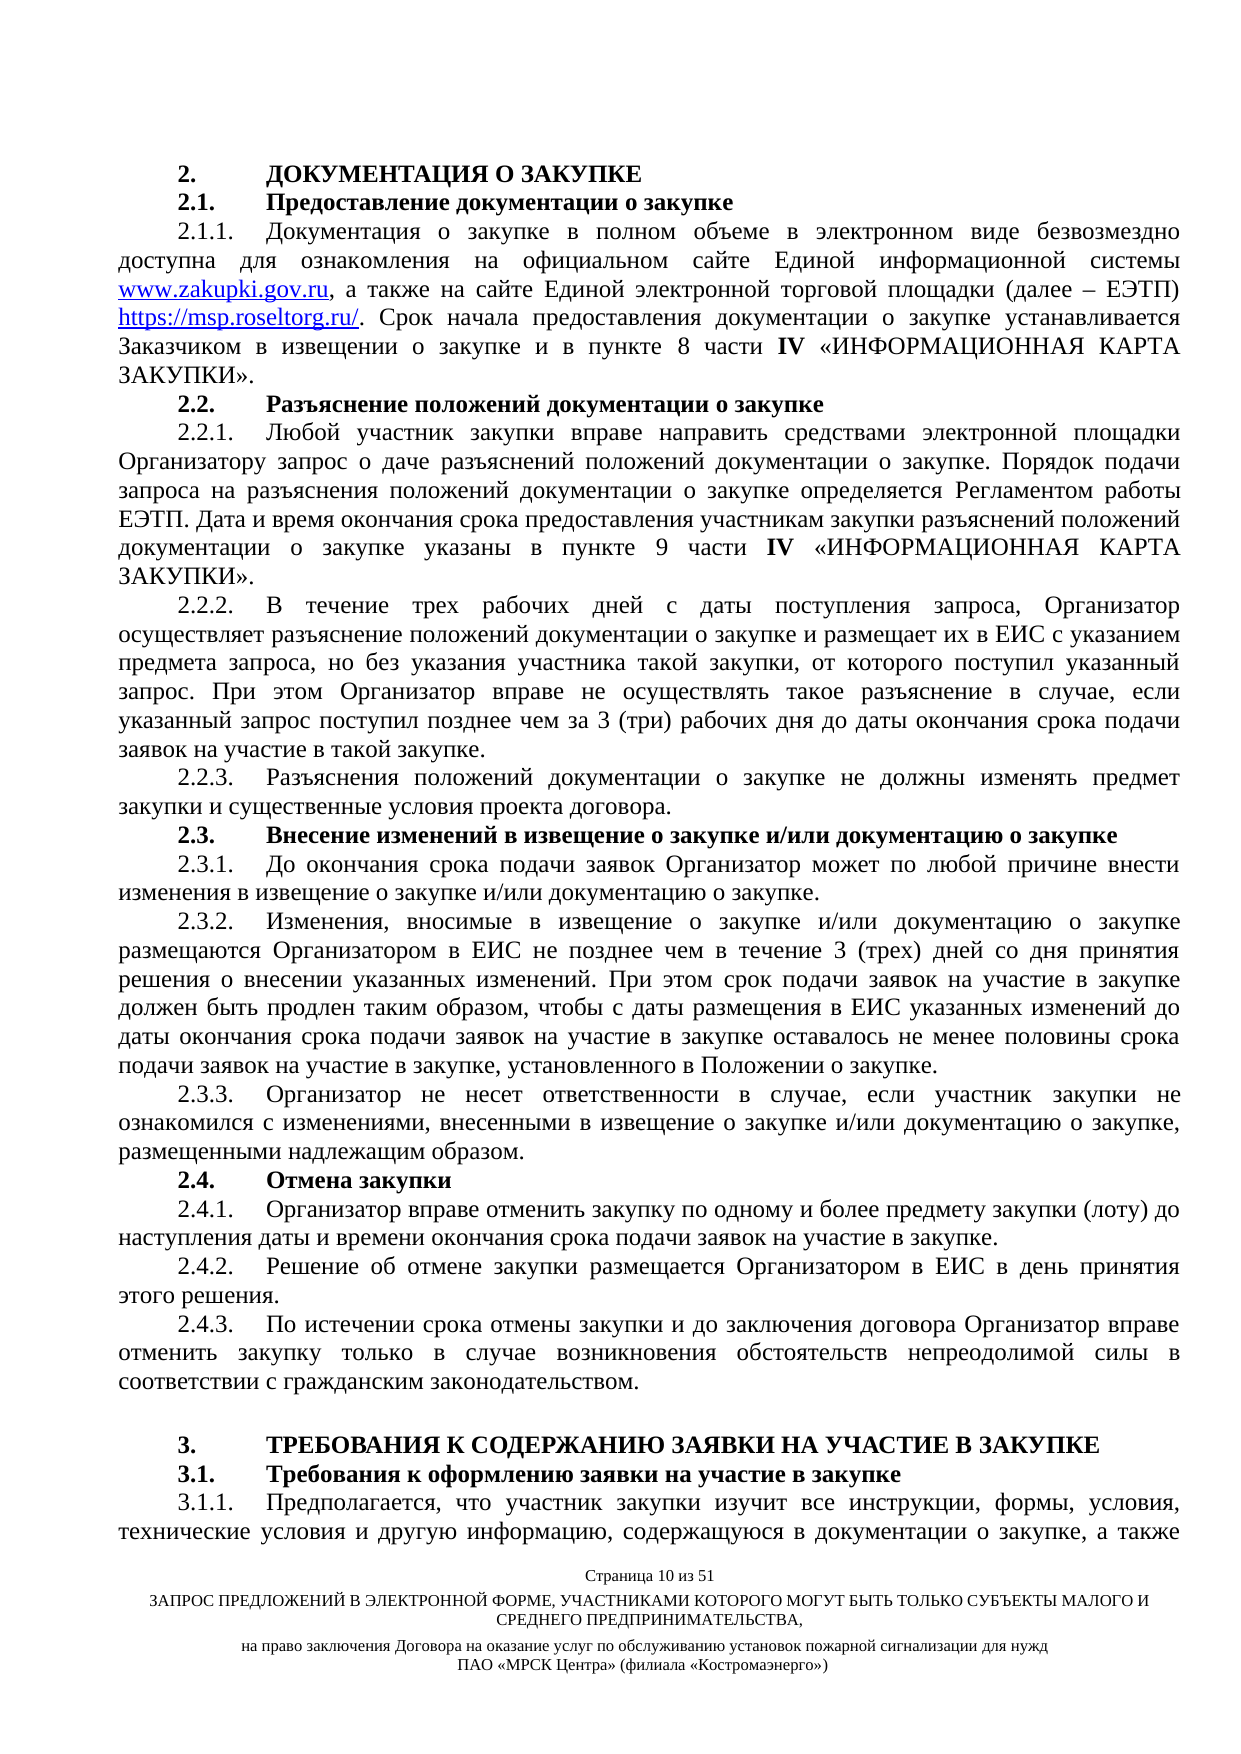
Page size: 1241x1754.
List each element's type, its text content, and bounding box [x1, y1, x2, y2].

subtitle В течение трех рабочих дней с даты поступления запроса, Организатор осуществляет разъяснение положений документации о закупке и размещает их в ЕИС с указанием предмета запроса, но без указания участника такой закупки, от которого поступил указанный запрос. При этом Организатор вправе не осуществлять такое разъяснение в случае, если указанный запрос поступил позднее чем за 3 (три) рабочих дня до даты окончания срока подачи заявок на участие в такой закупке. [118, 590, 1181, 762]
subtitle Отмена закупки [118, 1165, 1181, 1194]
subtitle ДОКУМЕНТАЦИЯ О ЗАКУПКЕ [118, 159, 1181, 187]
subtitle Разъяснения положений документации о закупке не должны изменять предмет закупки и существенные условия проекта договора. [118, 762, 1181, 820]
subtitle Требования к оформлению заявки на участие в закупке [118, 1459, 1181, 1487]
subtitle Любой участник закупки вправе направить средствами электронной площадки Организатору запрос о даче разъяснений положений документации о закупке. Порядок подачи запроса на разъяснения положений документации о закупке определяется Регламентом работы ЕЭТП. Дата и время окончания срока предоставления участникам закупки разъяснений положений документации о закупке указаны в пункте 9 части IV «ИНФОРМАЦИОННАЯ КАРТА ЗАКУПКИ». [118, 417, 1181, 590]
subtitle Предоставление документации о закупке [118, 187, 1181, 216]
subtitle По истечении срока отмены закупки и до заключения договора Организатор вправе отменить закупку только в случае возникновения обстоятельств непреодолимой силы в соответствии с гражданским законодательством. [118, 1309, 1181, 1395]
subtitle Изменения, вносимые в извещение о закупке и/или документацию о закупке размещаются Организатором в ЕИС не позднее чем в течение 3 (трех) дней со дня принятия решения о внесении указанных изменений. При этом срок подачи заявок на участие в закупке должен быть продлен таким образом, чтобы с даты размещения в ЕИС указанных изменений до даты окончания срока подачи заявок на участие в закупке оставалось не менее половины срока подачи заявок на участие в закупке, установленного в Положении о закупке. [118, 906, 1181, 1079]
subtitle До окончания срока подачи заявок Организатор может по любой причине внести изменения в извещение о закупке и/или документацию о закупке. [118, 849, 1181, 906]
subtitle Разъяснение положений документации о закупке [118, 389, 1181, 417]
subtitle Организатор вправе отменить закупку по одному и более предмету закупки (лоту) до наступления даты и времени окончания срока подачи заявок на участие в закупке. [118, 1194, 1181, 1251]
subtitle Внесение изменений в извещение о закупке и/или документацию о закупке [118, 820, 1181, 849]
subtitle ТРЕБОВАНИЯ К СОДЕРЖАНИЮ ЗАЯВКИ НА УЧАСТИЕ В ЗАКУПКЕ [118, 1430, 1181, 1459]
subtitle Организатор не несет ответственности в случае, если участник закупки не ознакомился с изменениями, внесенными в извещение о закупке и/или документацию о закупке, размещенными надлежащим образом. [118, 1079, 1181, 1165]
subtitle Документация о закупке в полном объеме в электронном виде безвозмездно доступна для ознакомления на официальном сайте Единой информационной системы www.zakupki.gov.ru, а также на сайте Единой электронной торговой площадки (далее – ЕЭТП) https://msp.roseltorg.ru/. Срок начала предоставления документации о закупке устанавливается Заказчиком в извещении о закупке и в пункте 8 части IV «ИНФОРМАЦИОННАЯ КАРТА ЗАКУПКИ». [118, 216, 1181, 389]
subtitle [118, 1487, 1181, 1545]
subtitle Решение об отмене закупки размещается Организатором в ЕИС в день принятия этого решения. [118, 1251, 1181, 1309]
